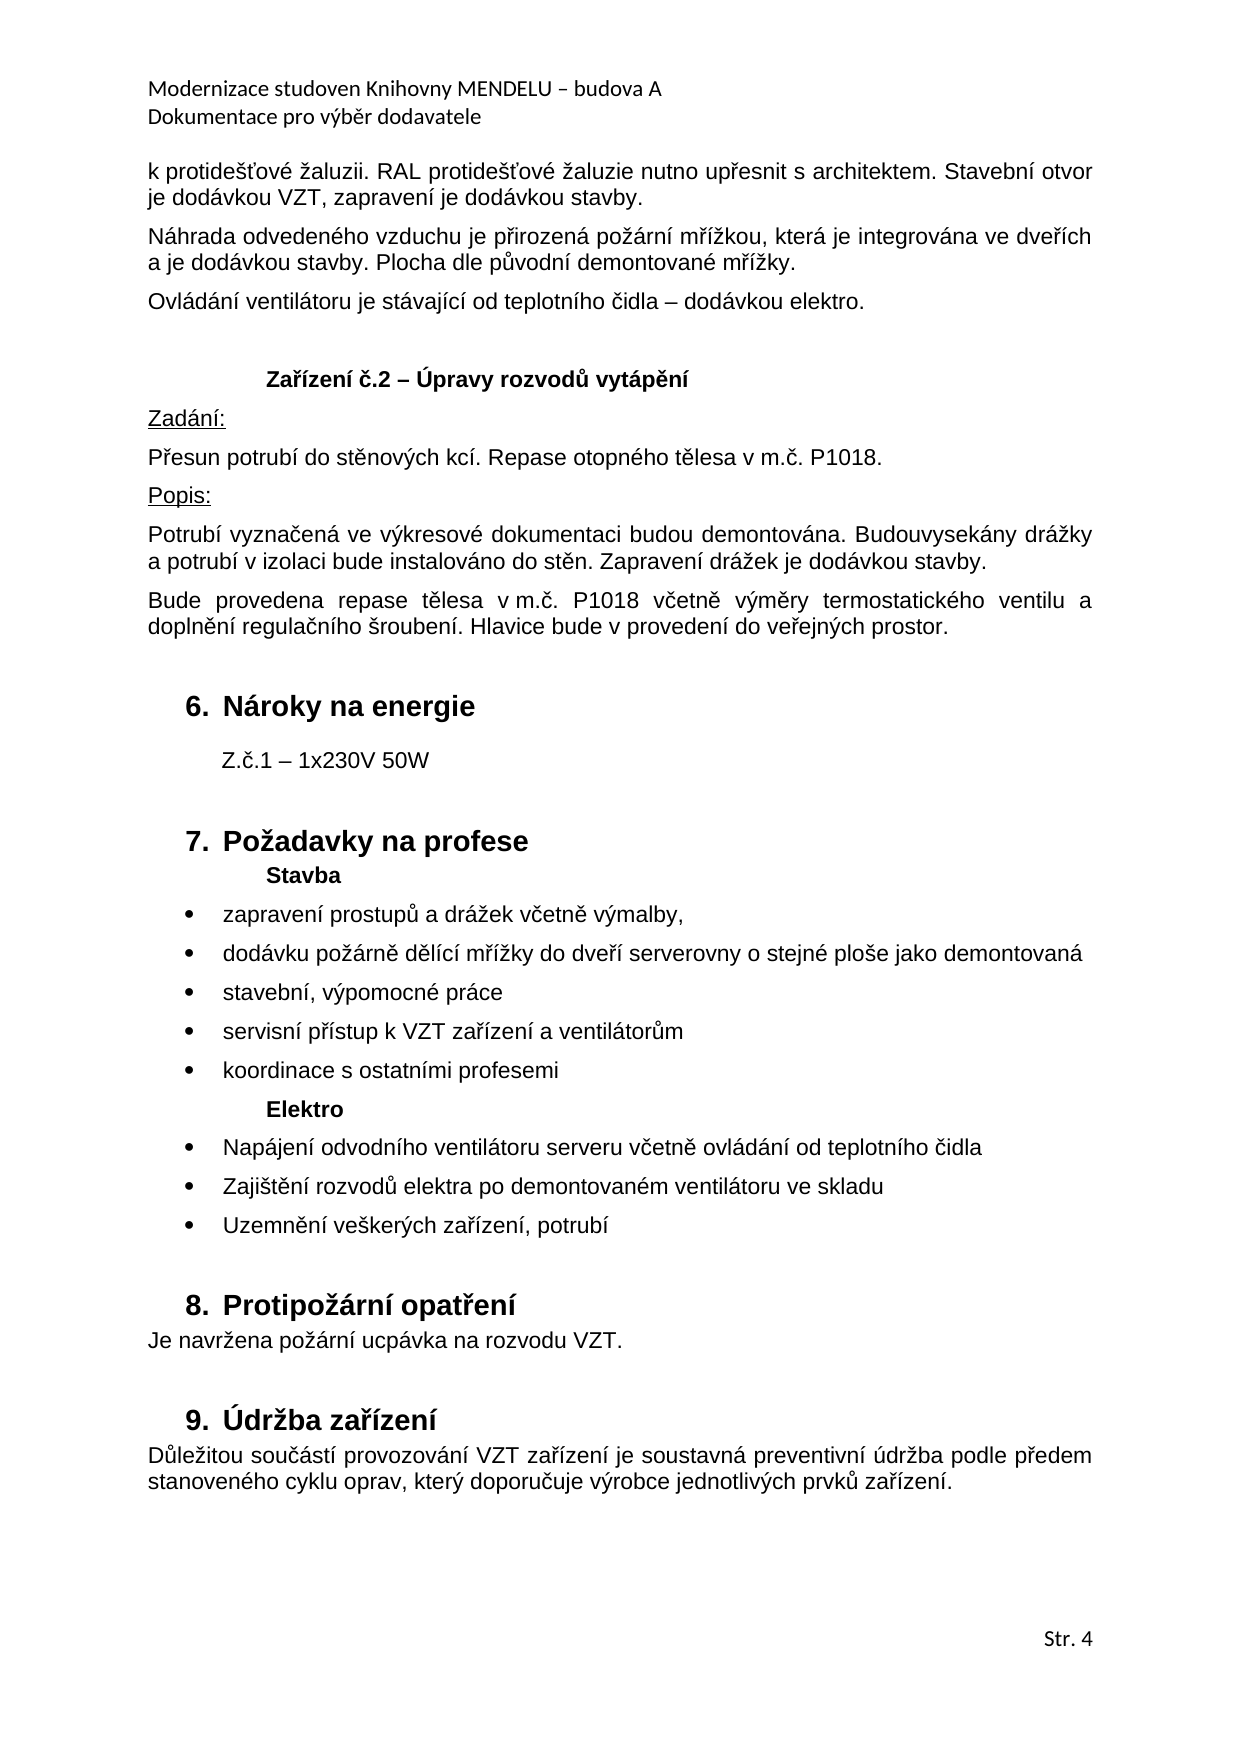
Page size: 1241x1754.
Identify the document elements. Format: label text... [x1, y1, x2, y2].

text Zadání: [148, 405, 1093, 431]
text Zařízení č.2 – Úpravy rozvodů vytápění [266, 366, 1093, 392]
list Napájení odvodního ventilátoru serveru včetně ovládání od teplotního čidla [185, 1134, 1093, 1161]
text Přesun potrubí do stěnových kcí. Repase otopného tělesa v m.č. P1018. [148, 444, 1093, 470]
text Náhrada odvedeného vzduchu je přirozená požární mřížkou, která je integrována ve dveřích a je dodávkou stavby. Plocha dle původní demontované mřížky. [148, 223, 1093, 276]
subtitle Protipožární opatření [185, 1288, 1093, 1322]
list stavební, výpomocné práce [185, 979, 1093, 1005]
list Uzemnění veškerých zařízení, potrubí [185, 1212, 1093, 1238]
text Popis: [148, 482, 1093, 509]
text Důležitou součástí provozování VZT zařízení je soustavná preventivní údržba podle předem stanoveného cyklu oprav, který doporučuje výrobce jednotlivých prvků zařízení. [148, 1442, 1093, 1494]
text Ovládání ventilátoru je stávající od teplotního čidla – dodávkou elektro. [148, 288, 1093, 314]
subtitle Požadavky na profese [185, 824, 1093, 857]
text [148, 158, 1093, 211]
subtitle Nároky na energie [185, 689, 1093, 723]
subtitle Údržba zařízení [185, 1403, 1093, 1437]
text Potrubí vyznačená ve výkresové dokumentaci budou demontována. Budouvysekány drážky a potrubí v izolaci bude instalováno do stěn. Zapravení drážek je dodávkou stavby. [148, 521, 1093, 574]
text Je navržena požární ucpávka na rozvodu VZT. [148, 1327, 1093, 1353]
text Elektro [266, 1096, 1093, 1122]
text Stavba [266, 862, 1093, 889]
text Z.č.1 – 1x230V 50W [148, 747, 1093, 774]
list dodávku požárně dělící mřížky do dveří serverovny o stejné ploše jako demontovaná [185, 940, 1093, 966]
list zapravení prostupů a drážek včetně výmalby, [185, 901, 1093, 928]
list Zajištění rozvodů elektra po demontovaném ventilátoru ve skladu [185, 1173, 1093, 1199]
list servisní přístup k VZT zařízení a ventilátorům [185, 1018, 1093, 1044]
list koordinace s ostatními profesemi [185, 1057, 1093, 1083]
text Bude provedena repase tělesa v m.č. P1018 včetně výměry termostatického ventilu a doplnění regulačního šroubení. Hlavice bude v provedení do veřejných prostor. [148, 587, 1093, 639]
